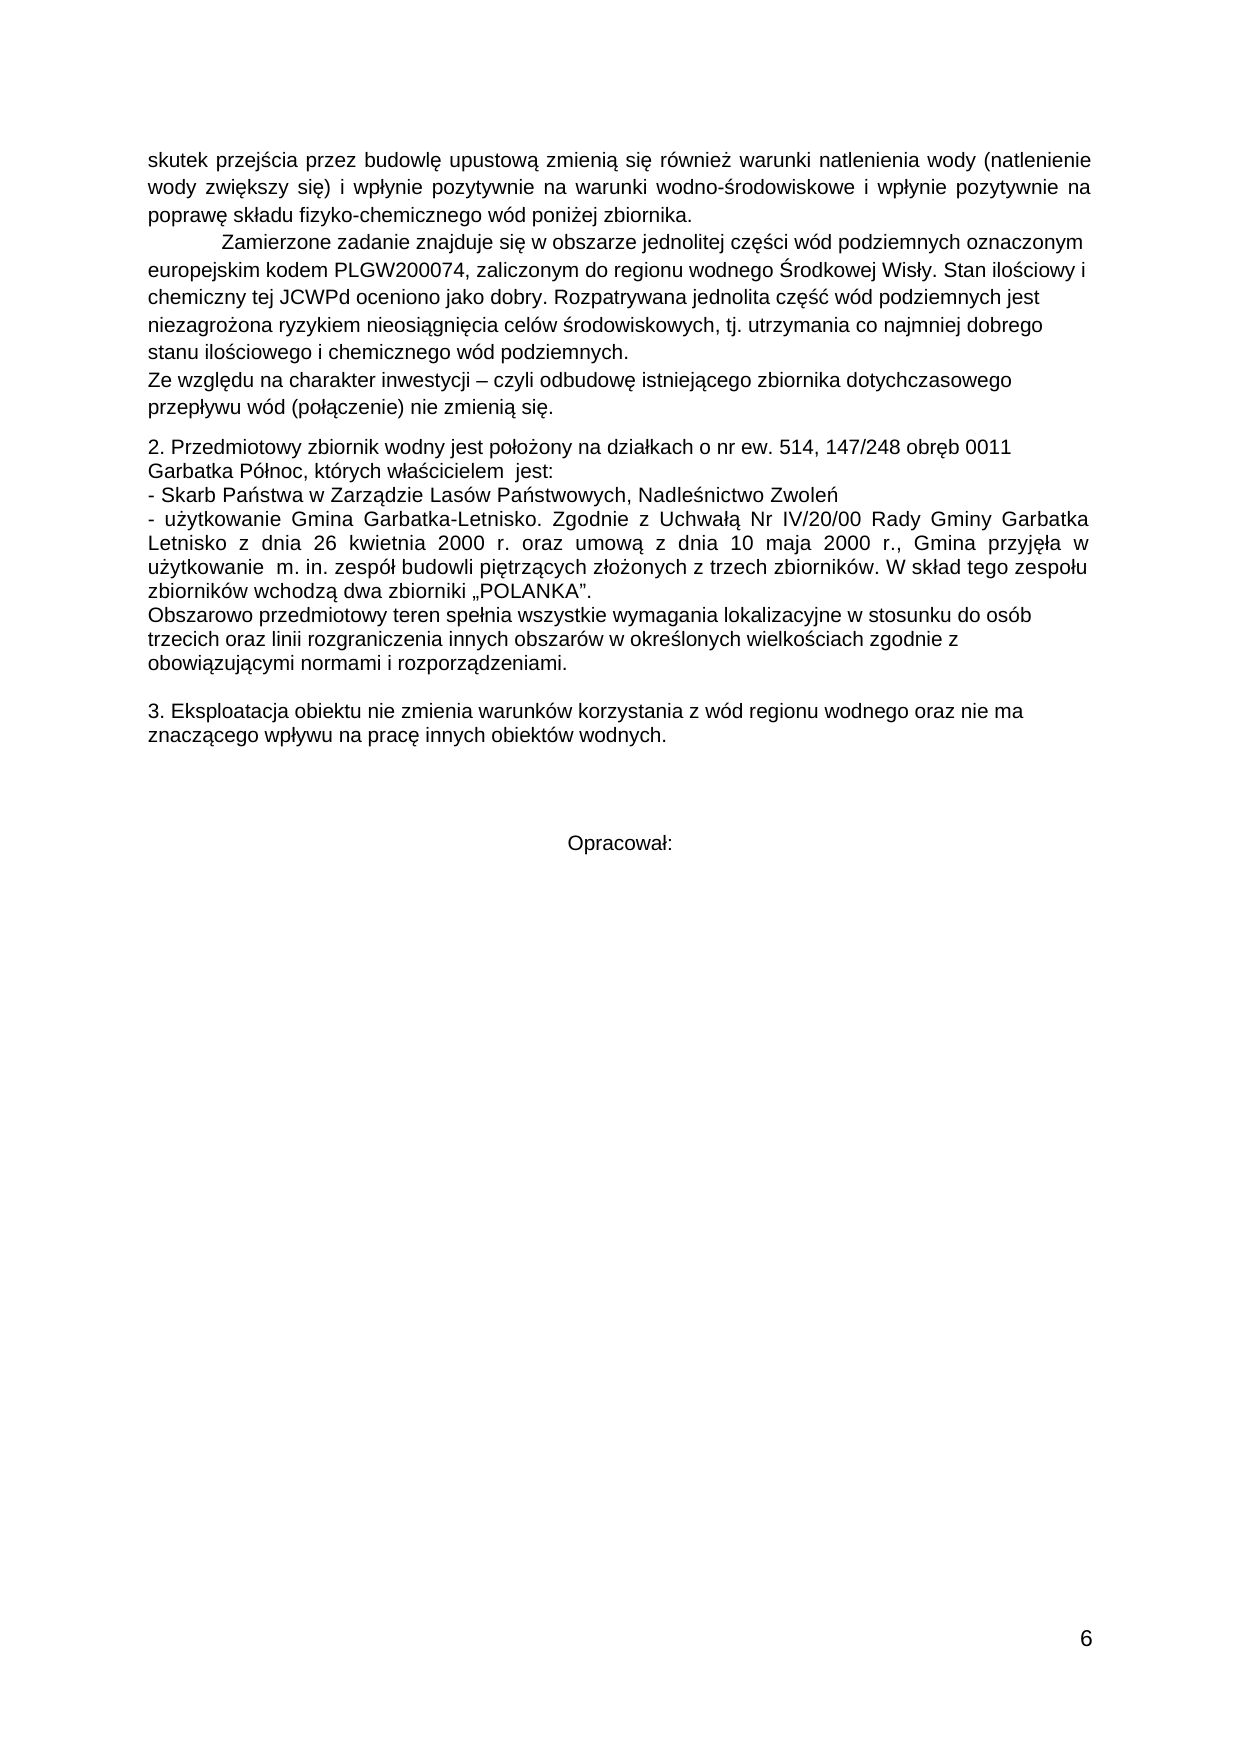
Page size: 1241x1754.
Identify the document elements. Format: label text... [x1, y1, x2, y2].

text 3. Eksploatacja obiektu nie zmienia warunków korzystania z wód regionu wodnego oraz nie ma znaczącego wpływu na pracę innych obiektów wodnych. [148, 699, 1093, 747]
text - Skarb Państwa w Zarządzie Lasów Państwowych, Nadleśnictwo Zwoleń [148, 483, 1091, 507]
text Opracował: [148, 831, 1093, 855]
text 2. Przedmiotowy zbiornik wodny jest położony na działkach o nr ew. 514, 147/248 obręb 0011 Garbatka Północ, których właścicielem jest: [148, 435, 1093, 483]
text Obszarowo przedmiotowy teren spełnia wszystkie wymagania lokalizacyjne w stosunku do osób trzecich oraz linii rozgraniczenia innych obszarów w określonych wielkościach zgodnie z obowiązującymi normami i rozporządzeniami. [148, 603, 1093, 675]
text - użytkowanie Gmina Garbatka-Letnisko. Zgodnie z Uchwałą Nr IV/20/00 Rady Gminy Garbatka Letnisko z dnia 26 kwietnia 2000 r. oraz umową z dnia 10 maja 2000 r., Gmina przyjęła w użytkowanie m. in. zespół budowli piętrzących złożonych z trzech zbiorników. W skład tego zespołu zbiorników wchodzą dwa zbiorniki „POLANKA”. [148, 507, 1091, 603]
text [148, 148, 1093, 227]
text Zamierzone zadanie znajduje się w obszarze jednolitej części wód podziemnych oznaczonym europejskim kodem PLGW200074, zaliczonym do regionu wodnego Środkowej Wisły. Stan ilościowy i chemiczny tej JCWPd oceniono jako dobry. Rozpatrywana jednolita część wód podziemnych jest niezagrożona ryzykiem nieosiągnięcia celów środowiskowych, tj. utrzymania co najmniej dobrego stanu ilościowego i chemicznego wód podziemnych. Ze względu na charakter inwestycji – czyli odbudowę istniejącego zbiornika dotychczasowego przepływu wód (połączenie) nie zmienią się. [148, 230, 1093, 419]
